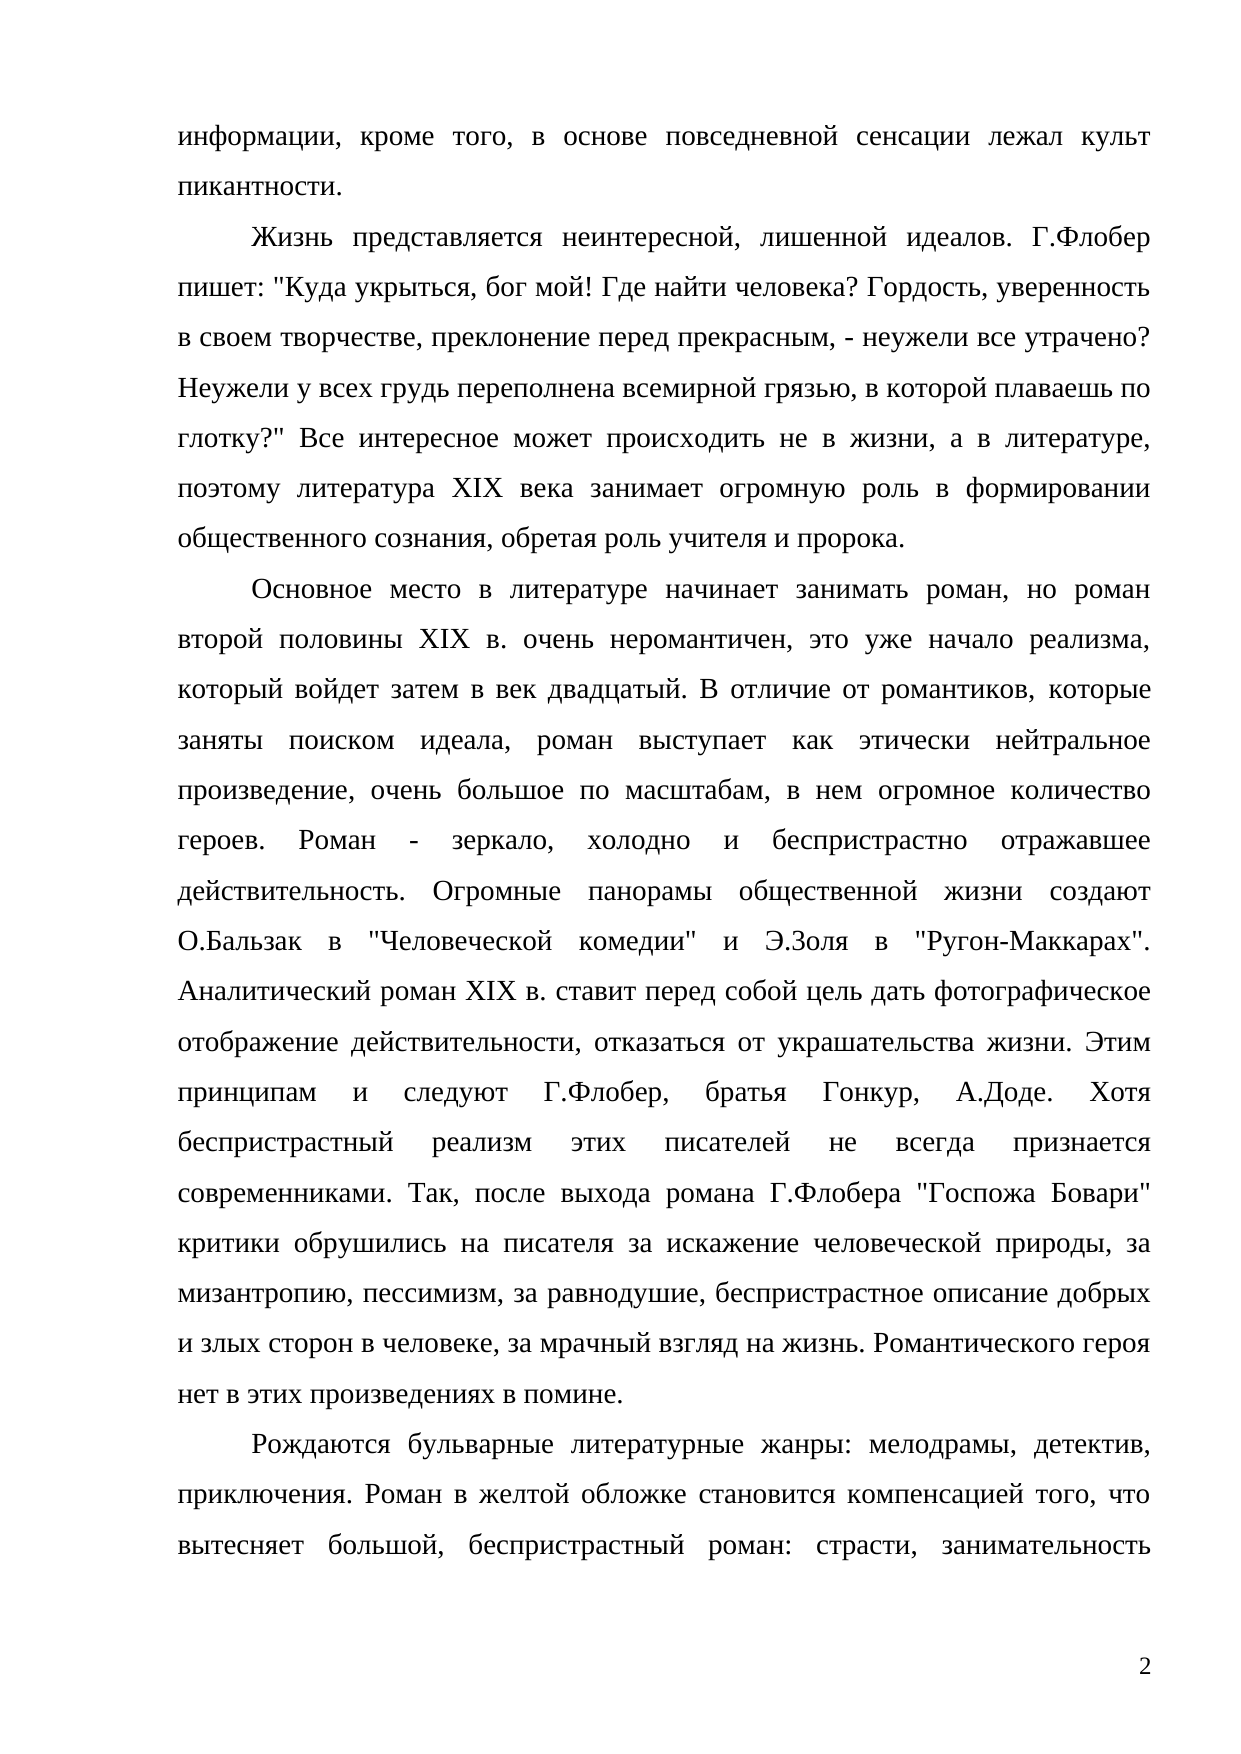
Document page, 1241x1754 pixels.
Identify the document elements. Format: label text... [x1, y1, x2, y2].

text Жизнь представляется неинтересной, лишенной идеалов. Г.Флобер пишет: "Куда укрыться, бог мой! Где найти человека? Гордость, уверенность в своем творчестве, преклонение перед прекрасным, - неужели все утрачено? Неужели у всех грудь переполнена всемирной грязью, в которой плаваешь по глотку?" Все интересное может происходить не в жизни, a в литературе, поэтому литература XIX века занимает огромную роль в формировании общественного сознания, обретая роль учителя и пророка. [177, 219, 1152, 554]
text Основное место в литературе начинает занимать роман, но роман второй половины XIX в. очень неромантичен, это уже начало реализма, который войдет затем в век двадцатый. В отличие от романтиков, которые заняты поиском идеала, роман выступает как этически нейтральное произведение, очень большое по масштабам, в нем огромное количество героев. Роман - зеркало, холодно и беспристрастно отражавшее действительность. Огромные панорамы общественной жизни создают О.Бальзак в "Человеческой комедии" и Э.3оля в "Ругон-Маккарах". Аналитический роман XIX в. ставит перед собой цель дать фотографическое отображение действительности, отказаться от украшательства жизни. Этим принципам и следуют Г.Флобер, братья Гонкур, А.Доде. Хотя беспристрастный реализм этих писателей не всегда признается современниками. Так, после выхода романа Г.Флобера "Госпожа Бовари" критики обрушились на писателя за искажение человеческой природы, за мизантропию, пессимизм, за равнодушие, беспристрастное описание добрых и злых сторон в человеке, за мрачный взгляд на жизнь. Романтического героя нет в этих произведениях в помине. [177, 571, 1152, 1409]
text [177, 1426, 1152, 1560]
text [177, 118, 1152, 202]
